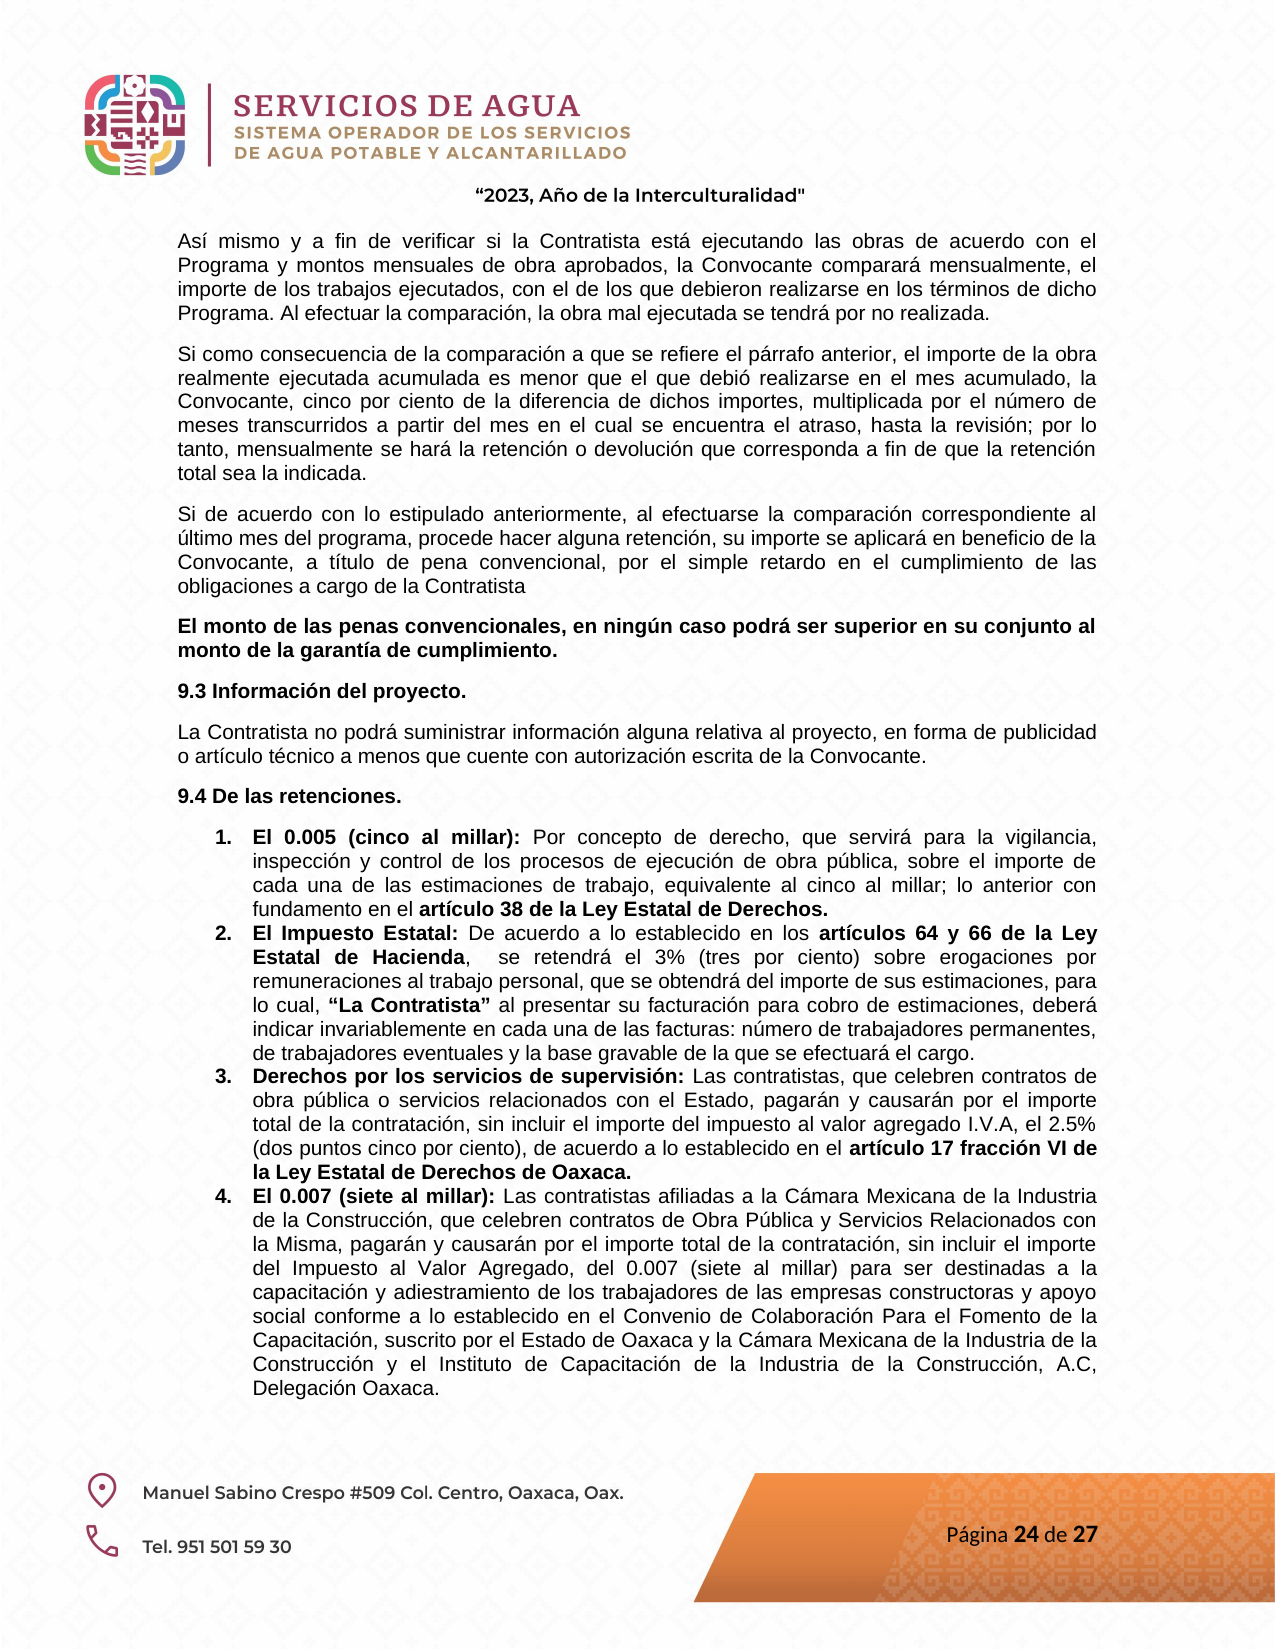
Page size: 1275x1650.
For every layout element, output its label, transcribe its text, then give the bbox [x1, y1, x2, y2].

list Derechos por los servicios de supervisión: Las contratistas, que celebren contratos de obra pública o servicios relacionados con el Estado, pagarán y causarán por el importe total de la contratación, sin incluir el importe del impuesto al valor agregado I.V.A, el 2.5% (dos puntos cinco por ciento), de acuerdo a lo establecido en el artículo 17 fracción VI de la Ley Estatal de Derechos de Oaxaca. [215, 1064, 1098, 1184]
picture [1, 0, 1275, 1649]
text El monto de las penas convencionales, en ningún caso podrá ser superior en su conjunto al monto de la garantía de cumplimiento. [177, 614, 1098, 662]
text 9.3 Información del proyecto. [177, 679, 1098, 703]
text La Contratista no podrá suministrar información alguna relativa al proyecto, en forma de publicidad o artículo técnico a menos que cuente con autorización escrita de la Convocante. [177, 719, 1098, 767]
list El Impuesto Estatal: De acuerdo a lo establecido en los artículos 64 y 66 de la Ley Estatal de Hacienda, se retendrá el 3% (tres por ciento) sobre erogaciones por remuneraciones al trabajo personal, que se obtendrá del importe de sus estimaciones, para lo cual, “La Contratista” al presentar su facturación para cobro de estimaciones, deberá indicar invariablemente en cada una de las facturas: número de trabajadores permanentes, de trabajadores eventuales y la base gravable de la que se efectuará el cargo. [215, 921, 1098, 1064]
list El 0.005 (cinco al millar): Por concepto de derecho, que servirá para la vigilancia, inspección y control de los procesos de ejecución de obra pública, sobre el importe de cada una de las estimaciones de trabajo, equivalente al cinco al millar; lo anterior con fundamento en el artículo 38 de la Ley Estatal de Derechos. [215, 825, 1098, 921]
list El 0.007 (siete al millar): Las contratistas afiliadas a la Cámara Mexicana de la Industria de la Construcción, que celebren contratos de Obra Pública y Servicios Relacionados con la Misma, pagarán y causarán por el importe total de la contratación, sin incluir el importe del Impuesto al Valor Agregado, del 0.007 (siete al millar) para ser destinadas a la capacitación y adiestramiento de los trabajadores de las empresas constructoras y apoyo social conforme a lo establecido en el Convenio de Colaboración Para el Fomento de la Capacitación, suscrito por el Estado de Oaxaca y la Cámara Mexicana de la Industria de la Construcción y el Instituto de Capacitación de la Industria de la Construcción, A.C, Delegación Oaxaca. [215, 1184, 1098, 1400]
text Si de acuerdo con lo estipulado anteriormente, al efectuarse la comparación correspondiente al último mes del programa, procede hacer alguna retención, su importe se aplicará en beneficio de la Convocante, a título de pena convencional, por el simple retardo en el cumplimiento de las obligaciones a cargo de la Contratista [177, 502, 1098, 598]
text 9.4 De las retenciones. [177, 784, 1098, 808]
text Así mismo y a fin de verificar si la Contratista está ejecutando las obras de acuerdo con el Programa y montos mensuales de obra aprobados, la Convocante comparará mensualmente, el importe de los trabajos ejecutados, con el de los que debieron realizarse en los términos de dicho Programa. Al efectuar la comparación, la obra mal ejecutada se tendrá por no realizada. [177, 229, 1098, 325]
text Si como consecuencia de la comparación a que se refiere el párrafo anterior, el importe de la obra realmente ejecutada acumulada es menor que el que debió realizarse en el mes acumulado, la Convocante, cinco por ciento de la diferencia de dichos importes, multiplicada por el número de meses transcurridos a partir del mes en el cual se encuentra el atraso, hasta la revisión; por lo tanto, mensualmente se hará la retención o devolución que corresponda a fin de que la retención total sea la indicada. [177, 341, 1098, 485]
